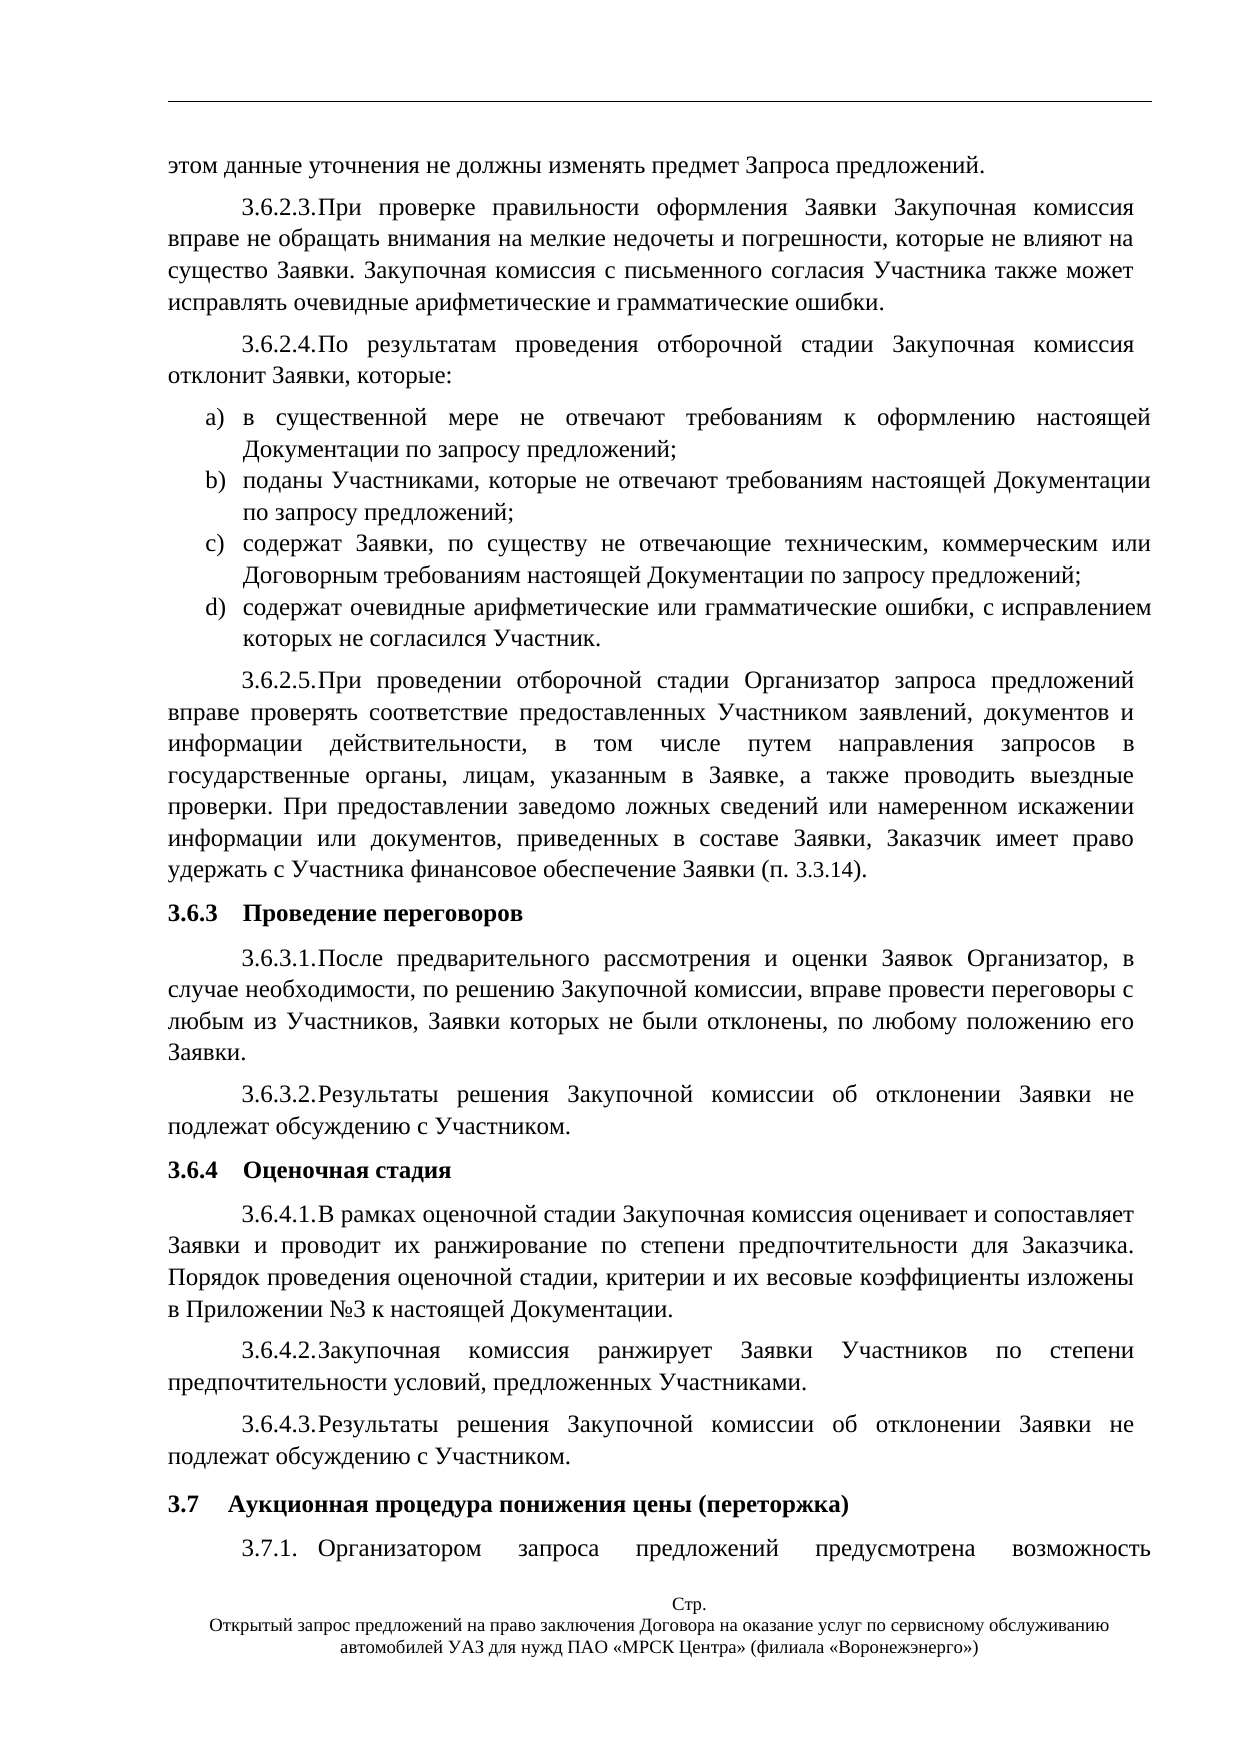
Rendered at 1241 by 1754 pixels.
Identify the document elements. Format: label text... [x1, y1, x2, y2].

list В рамках оценочной стадии Закупочная комиссия оценивает и сопоставляет Заявки и проводит их ранжирование по степени предпочтительности для Заказчика. Порядок проведения оценочной стадии, критерии и их весовые коэффициенты изложены в Приложении №3 к настоящей Документации. [168, 1199, 1135, 1322]
list Закупочная комиссия ранжирует Заявки Участников по степени предпочтительности условий, предложенных Участниками. [168, 1336, 1135, 1396]
subtitle Аукционная процедура понижения цены (переторжка) [168, 1489, 1152, 1518]
list По результатам проведения отборочной стадии Закупочная комиссия отклонит Заявки, которые: [168, 329, 1135, 389]
list Результаты решения Закупочной комиссии об отклонении Заявки не подлежат обсуждению с Участником. [168, 1079, 1135, 1139]
list При проведении отборочной стадии Организатор запроса предложений вправе проверять соответствие предоставленных Участником заявлений, документов и информации действительности, в том числе путем направления запросов в государственные органы, лицам, указанным в Заявке, а также проводить выездные проверки. При предоставлении заведомо ложных сведений или намеренном искажении информации или документов, приведенных в составе Заявки, Заказчик имеет право удержать с Участника финансовое обеспечение Заявки (п. 3.3.14). [168, 665, 1135, 883]
list содержат Заявки, по существу не отвечающие техническим, коммерческим или Договорным требованиям настоящей Документации по запросу предложений; [205, 528, 1152, 589]
list При проверке правильности оформления Заявки Закупочная комиссия вправе не обращать внимания на мелкие недочеты и погрешности, которые не влияют на существо Заявки. Закупочная комиссия с письменного согласия Участника также может исправлять очевидные арифметические и грамматические ошибки. [168, 192, 1135, 315]
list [168, 1533, 1152, 1562]
subtitle Оценочная стадия [168, 1155, 1152, 1184]
list содержат очевидные арифметические или грамматические ошибки, с исправлением которых не согласился Участник. [205, 592, 1152, 652]
list в существенной мере не отвечают требованиям к оформлению настоящей Документации по запросу предложений; [205, 402, 1152, 462]
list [168, 150, 1135, 179]
subtitle Проведение переговоров [168, 898, 1152, 927]
list поданы Участниками, которые не отвечают требованиям настоящей Документации по запросу предложений; [205, 465, 1152, 526]
list После предварительного рассмотрения и оценки Заявок Организатор, в случае необходимости, по решению Закупочной комиссии, вправе провести переговоры с любым из Участников, Заявки которых не были отклонены, по любому положению его Заявки. [168, 943, 1135, 1066]
list Результаты решения Закупочной комиссии об отклонении Заявки не подлежат обсуждению с Участником. [168, 1409, 1135, 1469]
